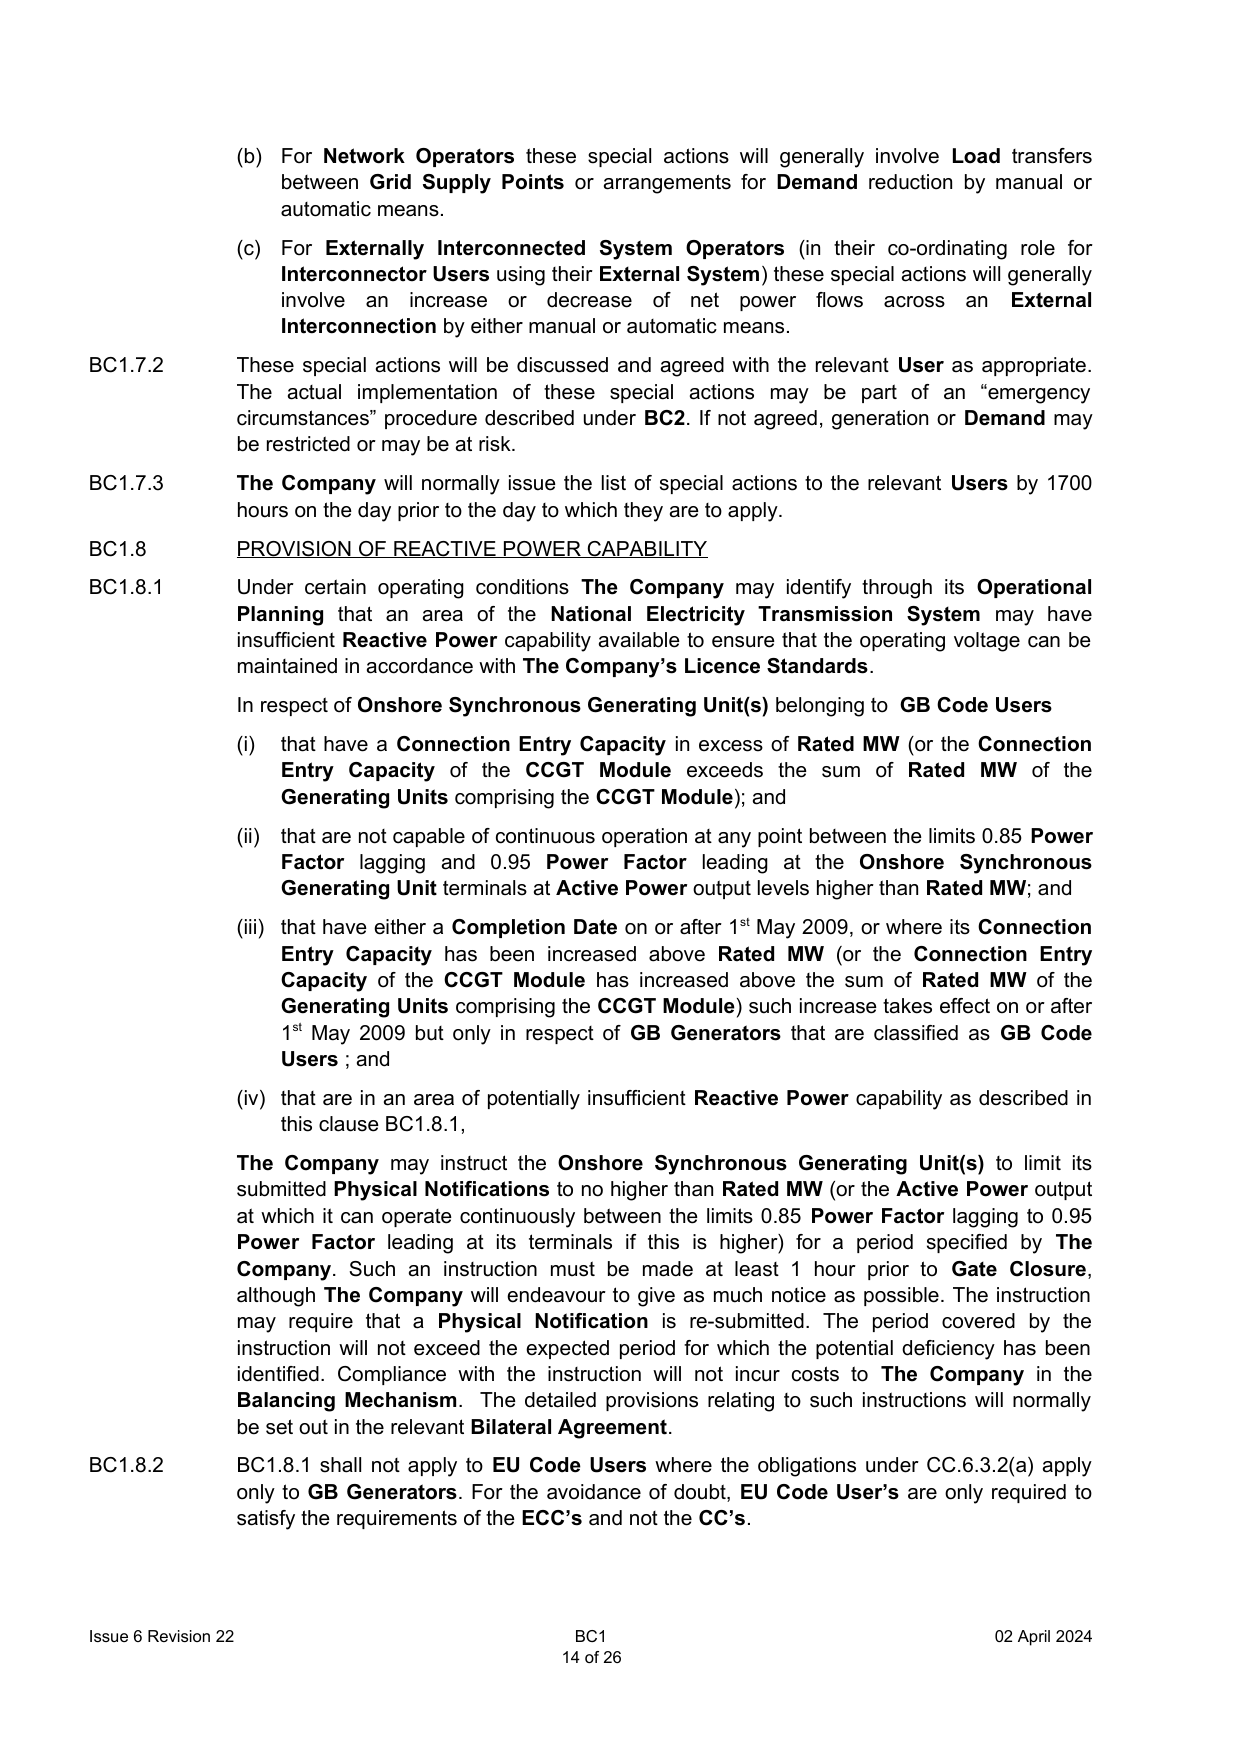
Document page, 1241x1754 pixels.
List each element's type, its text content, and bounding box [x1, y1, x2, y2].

text BC1.7.3 The Company will normally issue the list of special actions to the relevant Users by 1700 hours on the day prior to the day to which they are to apply. [89, 471, 1092, 521]
text BC1.8 PROVISION OF REACTIVE POWER CAPABILITY [89, 536, 1092, 560]
text (c) For Externally Interconnected System Operators (in their co-ordinating role for Interconnector Users using their External System) these special actions will generally involve an increase or decrease of net power flows across an External Interconnection by either manual or automatic means. [236, 235, 1092, 338]
text (iii) that have either a Completion Date on or after 1st May 2009, or where its Connection Entry Capacity has been increased above Rated MW (or the Connection Entry Capacity of the CCGT Module has increased above the sum of Rated MW of the Generating Units comprising the CCGT Module) such increase takes effect on or after 1st May 2009 but only in respect of GB Generators that are classified as GB Code Users ; and [236, 915, 1092, 1071]
text BC1.7.2 These special actions will be discussed and agreed with the relevant User as appropriate. The actual implementation of these special actions may be part of an “emergency circumstances” procedure described under BC2. If not agreed, generation or Demand may be restricted or may be at risk. [89, 353, 1092, 456]
text The Company may instruct the Onshore Synchronous Generating Unit(s) to limit its submitted Physical Notifications to no higher than Rated MW (or the Active Power output at which it can operate continuously between the limits 0.85 Power Factor lagging to 0.95 Power Factor leading at its terminals if this is higher) for a period specified by The Company. Such an instruction must be made at least 1 hour prior to Gate Closure, although The Company will endeavour to give as much notice as possible. The instruction may require that a Physical Notification is re-submitted. The period covered by the instruction will not exceed the expected period for which the potential deficiency has been identified. Compliance with the instruction will not incur costs to The Company in the Balancing Mechanism. The detailed provisions relating to such instructions will normally be set out in the relevant Bilateral Agreement. [89, 1151, 1092, 1438]
text BC1.8.2 BC1.8.1 shall not apply to EU Code Users where the obligations under CC.6.3.2(a) apply only to GB Generators. For the avoidance of doubt, EU Code User’s are only required to satisfy the requirements of the ECC’s and not the CC’s. [89, 1453, 1092, 1530]
text (ii) that are not capable of continuous operation at any point between the limits 0.85 Power Factor lagging and 0.95 Power Factor leading at the Onshore Synchronous Generating Unit terminals at Active Power output levels higher than Rated MW; and [236, 823, 1092, 900]
text In respect of Onshore Synchronous Generating Unit(s) belonging to GB Code Users [89, 693, 1092, 717]
text BC1.8.1 Under certain operating conditions The Company may identify through its Operational Planning that an area of the National Electricity Transmission System may have insufficient Reactive Power capability available to ensure that the operating voltage can be maintained in accordance with The Company’s Licence Standards. [89, 575, 1092, 678]
text (b) For Network Operators these special actions will generally involve Load transfers between Grid Supply Points or arrangements for Demand reduction by manual or automatic means. [236, 144, 1092, 220]
text (i) that have a Connection Entry Capacity in excess of Rated MW (or the Connection Entry Capacity of the CCGT Module exceeds the sum of Rated MW of the Generating Units comprising the CCGT Module); and [236, 732, 1092, 809]
text (iv) that are in an area of potentially insufficient Reactive Power capability as described in this clause BC1.8.1, [236, 1086, 1092, 1136]
